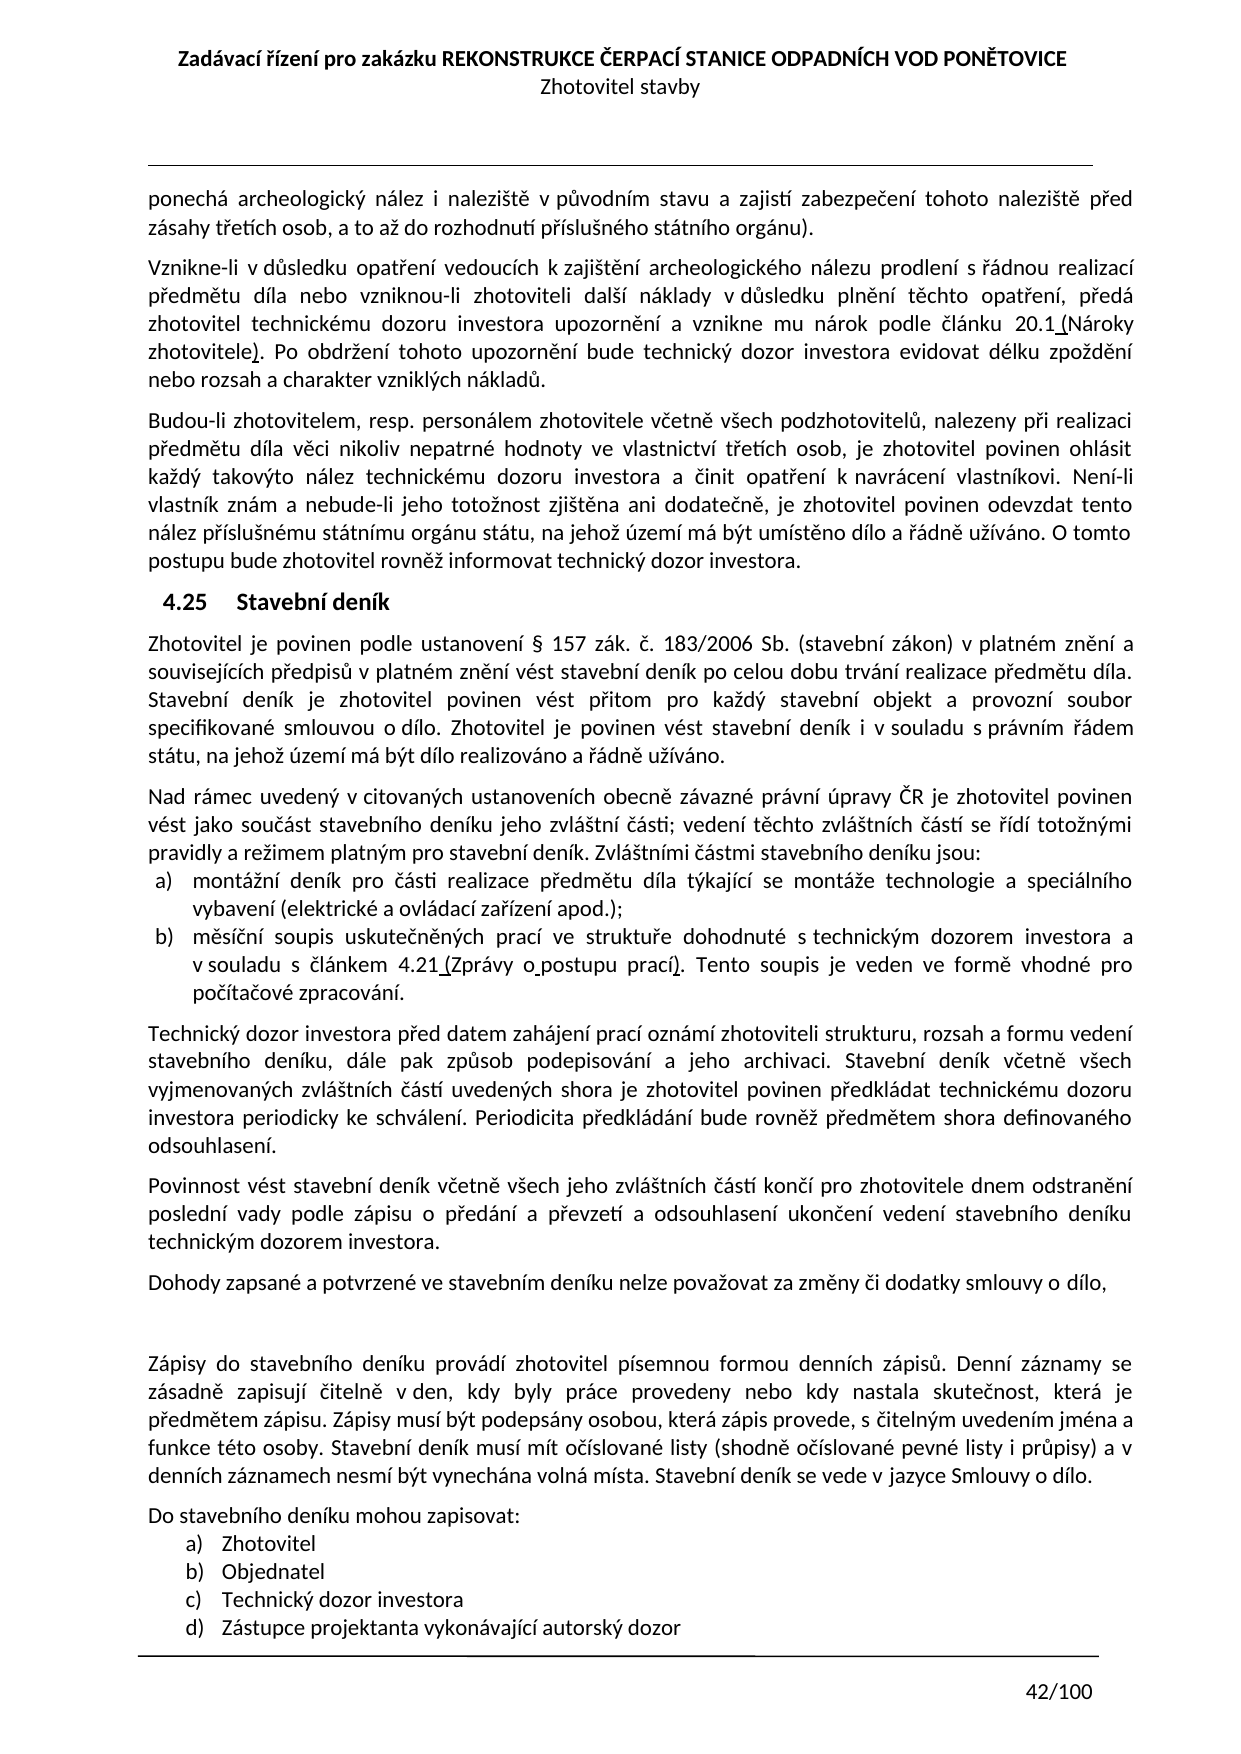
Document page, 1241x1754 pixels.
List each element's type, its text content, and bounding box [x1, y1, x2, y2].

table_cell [137, 172, 1145, 574]
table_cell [137, 617, 1145, 1642]
table_cell Stavební deník [137, 574, 1145, 617]
